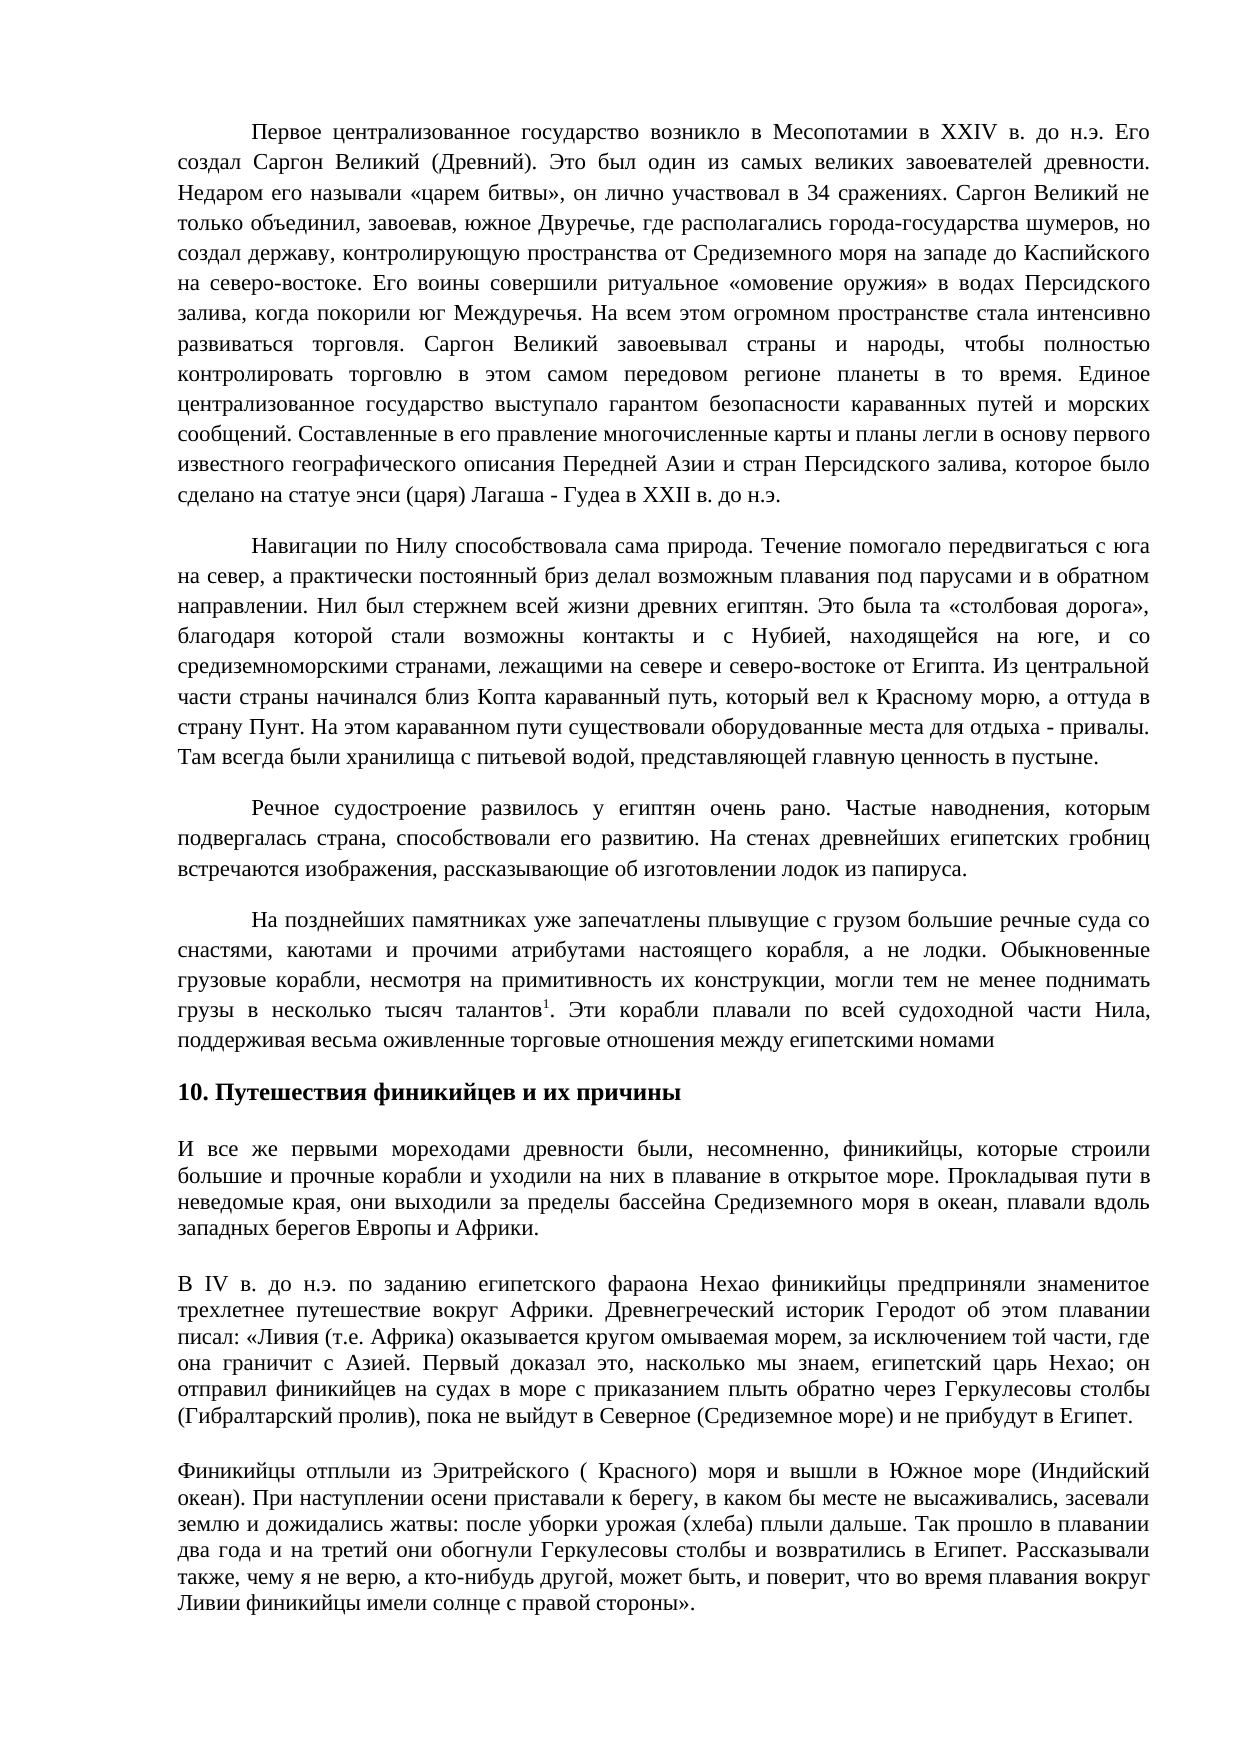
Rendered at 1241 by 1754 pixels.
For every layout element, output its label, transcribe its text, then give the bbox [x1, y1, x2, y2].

text Навигации по Нилу способствовала сама природа. Течение помогало передвигаться с юга на север, а практически постоянный бриз делал возможным плавания под парусами и в обратном направлении. Нил был стержнем всей жизни древних египтян. Это была та «столбовая дорога», благодаря которой стали возможны контакты и с Нубией, находящейся на юге, и со средиземноморскими странами, лежащими на севере и северо-востоке от Египта. Из центральной части страны начинался близ Копта караванный путь, который вел к Красному морю, а оттуда в страну Пунт. На этом караванном пути существовали оборудованные места для отдыха - привалы. Там всегда были хранилища с питьевой водой, представляющей главную ценность в пустыне. [177, 532, 1152, 769]
text Финикийцы отплыли из Эритрейского ( Красного) моря и вышли в Южное море (Индийский океан). При наступлении осени приставали к берегу, в каком бы месте не высаживались, засевали землю и дожидались жатвы: после уборки урожая (хлеба) плыли дальше. Так прошло в плавании два года и на третий они обогнули Геркулесовы столбы и возвратились в Египет. Рассказывали также, чему я не верю, а кто-нибудь другой, может быть, и поверит, что во время плавания вокруг Ливии финикийцы имели солнце с правой стороны». [177, 1457, 1152, 1615]
text Первое централизованное государство возникло в Месопотамии в XXIV в. до н.э. Его создал Саргон Великий (Древний). Это был один из самых великих завоевателей древности. Недаром его называли «царем битвы», он лично участвовал в 34 сражениях. Саргон Великий не только объединил, завоевав, южное Двуречье, где располагались города-государства шумеров, но создал державу, контролирующую пространства от Средиземного моря на западе до Каспийского на северо-востоке. Его воины совершили ритуальное «омовение оружия» в водах Персидского залива, когда покорили юг Междуречья. На всем этом огромном пространстве стала интенсивно развиваться торговля. Саргон Великий завоевывал страны и народы, чтобы полностью контролировать торговлю в этом самом передовом регионе планеты в то время. Единое централизованное государство выступало гарантом безопасности караванных путей и морских сообщений. Составленные в его правление многочисленные карты и планы легли в основу первого известного географического описания Передней Азии и стран Персидского залива, которое было сделано на статуе энси (царя) Лагаша - Гудеа в XXII в. до н.э. [177, 118, 1152, 507]
list Путешествия финикийцев и их причины [177, 1077, 1152, 1106]
text Речное судостроение развилось у египтян очень рано. Частые наводнения, которым подвергалась страна, способствовали его развитию. На стенах древнейших египетских гробниц встречаются изображения, рассказывающие об изготовлении лодок из папируса. [177, 794, 1152, 881]
text На позднейших памятниках уже запечатлены плывущие с грузом большие речные суда со снастями, каютами и прочими атрибутами настоящего корабля, а не лодки. Обыкновенные грузовые корабли, несмотря на примитивность их конструкции, могли тем не менее поднимать грузы в несколько тысяч талантов1. Эти корабли плавали по всей судоходной части Нила, поддерживая весьма оживленные торговые отношения между египетскими номами [177, 906, 1152, 1053]
text И все же первыми мореходами древности были, несомненно, финикийцы, которые строили большие и прочные корабли и уходили на них в плавание в открытое море. Прокладывая пути в неведомые края, они выходили за пределы бассейна Средиземного моря в океан, плавали вдоль западных берегов Европы и Африки. [177, 1135, 1152, 1241]
text В IV в. до н.э. по заданию египетского фараона Нехао финикийцы предприняли знаменитое трехлетнее путешествие вокруг Африки. Древнегреческий историк Геродот об этом плавании писал: «Ливия (т.е. Африка) оказывается кругом омываемая морем, за исключением той части, где она граничит с Азией. Первый доказал это, насколько мы знаем, египетский царь Нехао; он отправил финикийцев на судах в море с приказанием плыть обратно через Геркулесовы столбы (Гибралтарский пролив), пока не выйдут в Северное (Средиземное море) и не прибудут в Египет. [177, 1270, 1152, 1428]
